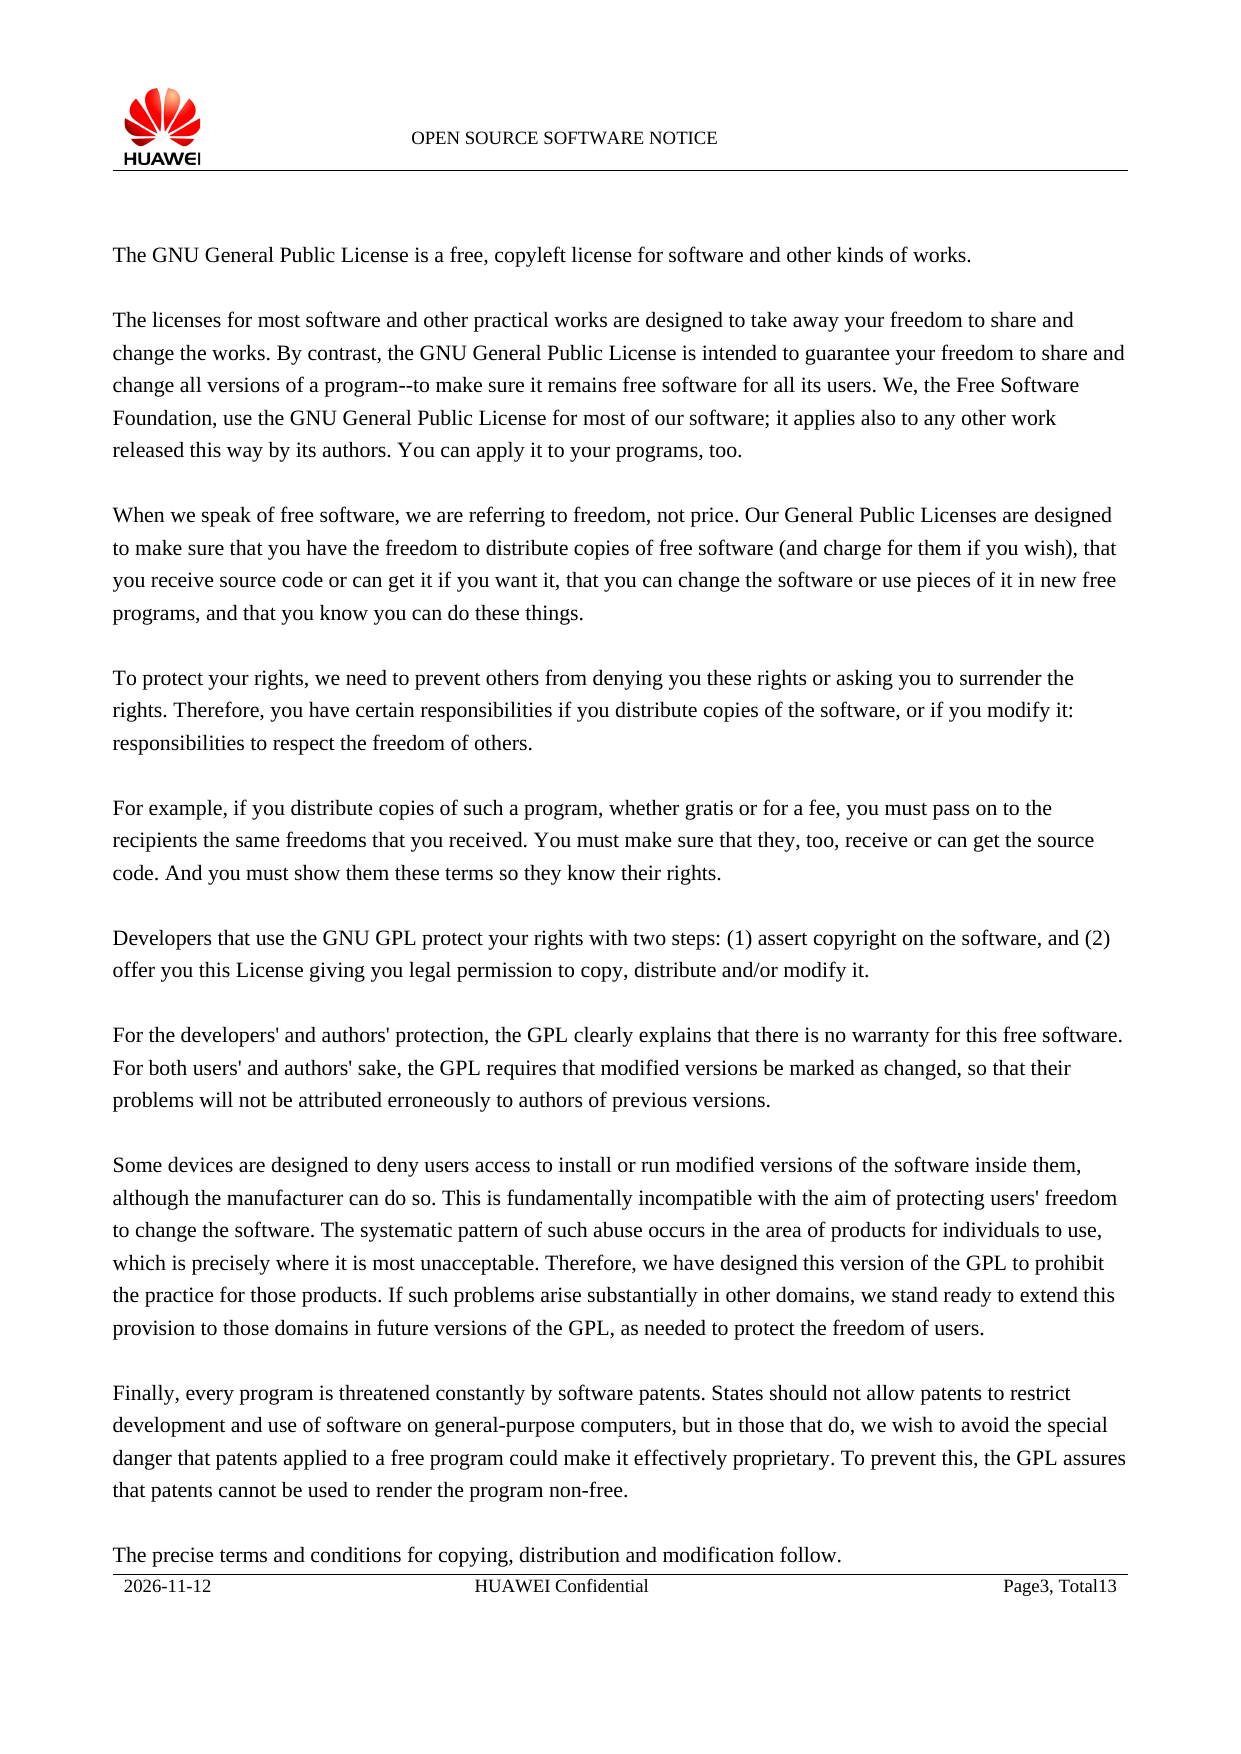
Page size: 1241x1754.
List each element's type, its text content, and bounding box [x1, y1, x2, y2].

picture [124, 88, 201, 165]
